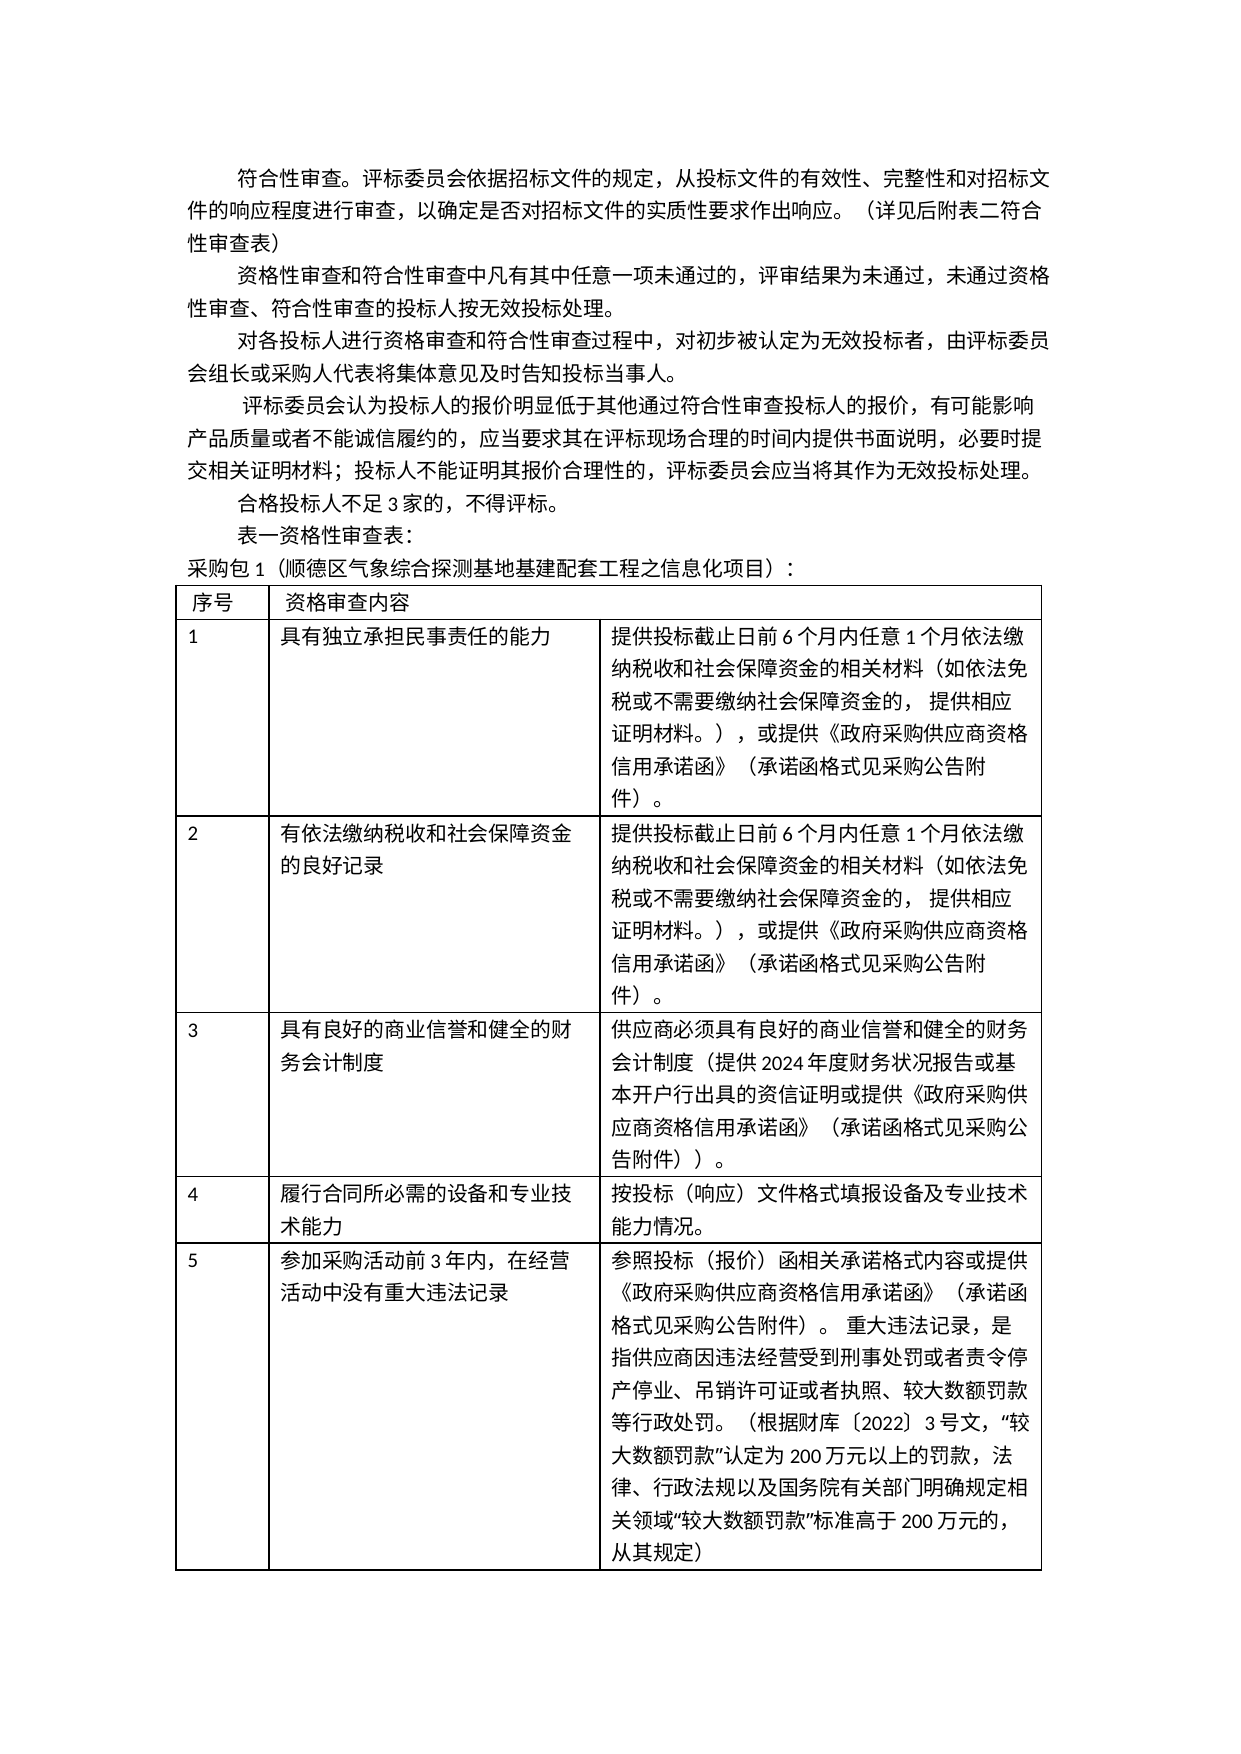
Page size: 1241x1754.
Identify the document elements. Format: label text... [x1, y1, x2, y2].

text 评标委员会认为投标人的报价明显低于其他通过符合性审查投标人的报价，有可能影响产品质量或者不能诚信履约的，应当要求其在评标现场合理的时间内提供书面说明，必要时提交相关证明材料；投标人不能证明其报价合理性的，评标委员会应当将其作为无效投标处理。 [187, 389, 1053, 487]
table_cell 3 [177, 1013, 268, 1176]
table_cell 有依法缴纳税收和社会保障资金的良好记录 [270, 817, 599, 1012]
table_cell 2 [177, 817, 268, 1012]
table_cell 4 [177, 1177, 268, 1242]
table_cell 具有良好的商业信誉和健全的财务会计制度 [270, 1013, 599, 1176]
text 表一资格性审查表： [187, 519, 1053, 552]
table_cell 5 [177, 1244, 268, 1569]
table_cell 按投标（响应）文件格式填报设备及专业技术能力情况。 [601, 1177, 1041, 1242]
table_cell 提供投标截止日前6个月内任意1个月依法缴纳税收和社会保障资金的相关材料（如依法免税或不需要缴纳社会保障资金的， 提供相应证明材料。），或提供《政府采购供应商资格信用承诺函》（承诺函格式见采购公告附件）。 [601, 817, 1041, 1012]
text 对各投标人进行资格审查和符合性审查过程中，对初步被认定为无效投标者，由评标委员会组长或采购人代表将集体意见及时告知投标当事人。 [187, 324, 1053, 389]
text 符合性审查。评标委员会依据招标文件的规定，从投标文件的有效性、完整性和对招标文件的响应程度进行审查，以确定是否对招标文件的实质性要求作出响应。（详见后附表二符合性审查表） [187, 162, 1053, 259]
table_cell 具有独立承担民事责任的能力 [270, 620, 599, 815]
table_cell 参照投标（报价）函相关承诺格式内容或提供《政府采购供应商资格信用承诺函》（承诺函格式见采购公告附件）。 重大违法记录，是指供应商因违法经营受到刑事处罚或者责令停产停业、吊销许可证或者执照、较大数额罚款等行政处罚。（根据财库〔2022〕3号文，“较大数额罚款”认定为200万元以上的罚款，法律、行政法规以及国务院有关部门明确规定相关领域“较大数额罚款”标准高于200万元的，从其规定） [601, 1244, 1041, 1569]
text 合格投标人不足3家的，不得评标。 [187, 487, 1053, 519]
table_cell 履行合同所必需的设备和专业技术能力 [270, 1177, 599, 1242]
text 采购包1（顺德区气象综合探测基地基建配套工程之信息化项目）： [187, 552, 1053, 584]
table_header 资格审查内容 [270, 586, 1041, 618]
table_header 序号 [177, 586, 268, 618]
table_cell 供应商必须具有良好的商业信誉和健全的财务会计制度（提供2024年度财务状况报告或基本开户行出具的资信证明或提供《政府采购供应商资格信用承诺函》（承诺函格式见采购公告附件））。 [601, 1013, 1041, 1176]
table_cell 提供投标截止日前6个月内任意1个月依法缴纳税收和社会保障资金的相关材料（如依法免税或不需要缴纳社会保障资金的， 提供相应证明材料。），或提供《政府采购供应商资格信用承诺函》（承诺函格式见采购公告附件）。 [601, 620, 1041, 815]
table_cell 1 [177, 620, 268, 815]
table_cell 参加采购活动前3年内，在经营活动中没有重大违法记录 [270, 1244, 599, 1569]
text 资格性审查和符合性审查中凡有其中任意一项未通过的，评审结果为未通过，未通过资格性审查、符合性审查的投标人按无效投标处理。 [187, 259, 1053, 324]
